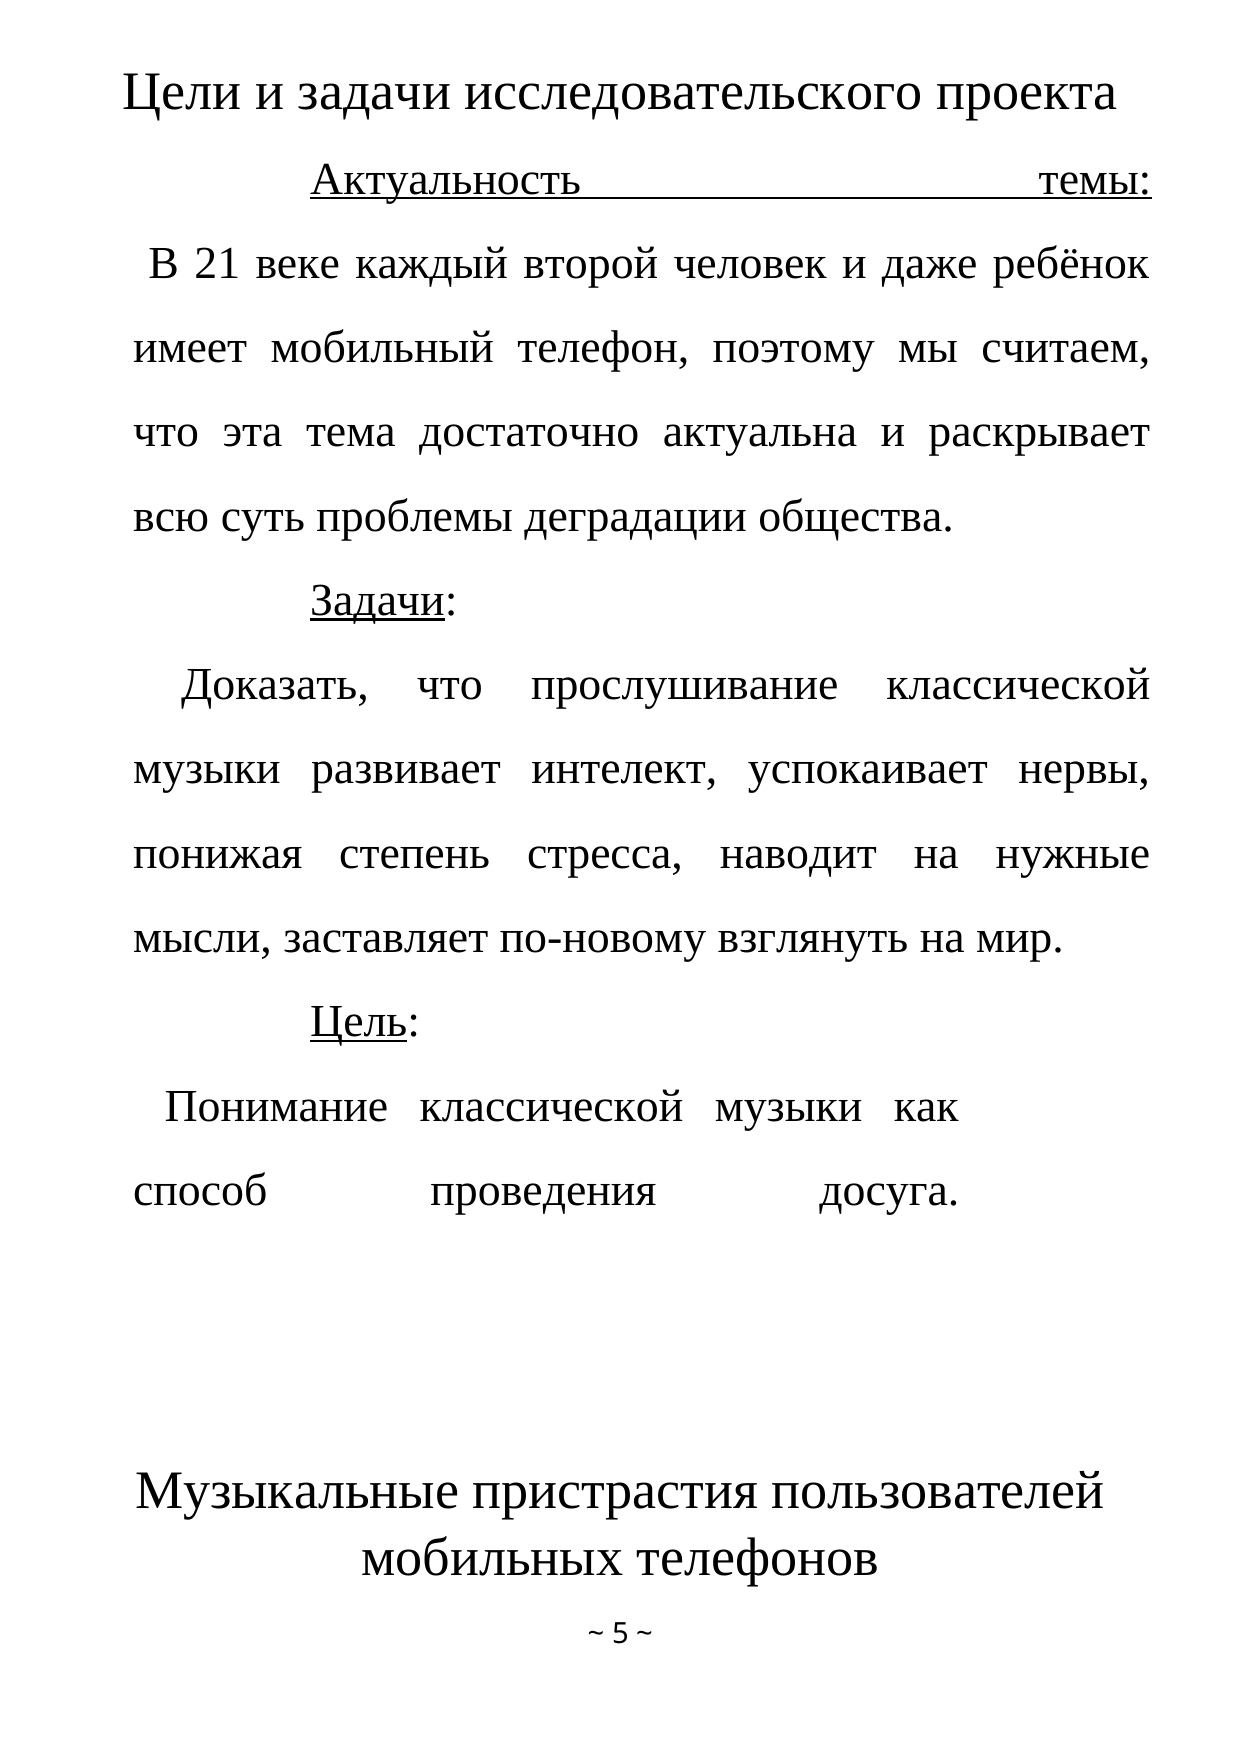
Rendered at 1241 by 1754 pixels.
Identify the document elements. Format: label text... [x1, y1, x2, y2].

list Задачи: Доказать, что прослушивание классической музыки развивает интелект, успокаивает нервы, понижая степень стресса, наводит на нужные мысли, заставляет по-новому взглянуть на мир. [133, 573, 1152, 962]
list Цель: Понимание классической музыки как способ проведения досуга. [133, 994, 960, 1428]
text Музыкальные пристрастия пользователей мобильных телефонов [89, 1458, 1152, 1587]
text Цели и задачи исследовательского проекта [89, 59, 1152, 121]
list Актуальность темы: В 21 веке каждый второй человек и даже ребёнок имеет мобильный телефон, поэтому мы считаем, что эта тема достаточно актуальна и раскрывает всю суть проблемы деградации общества. [133, 151, 1152, 541]
